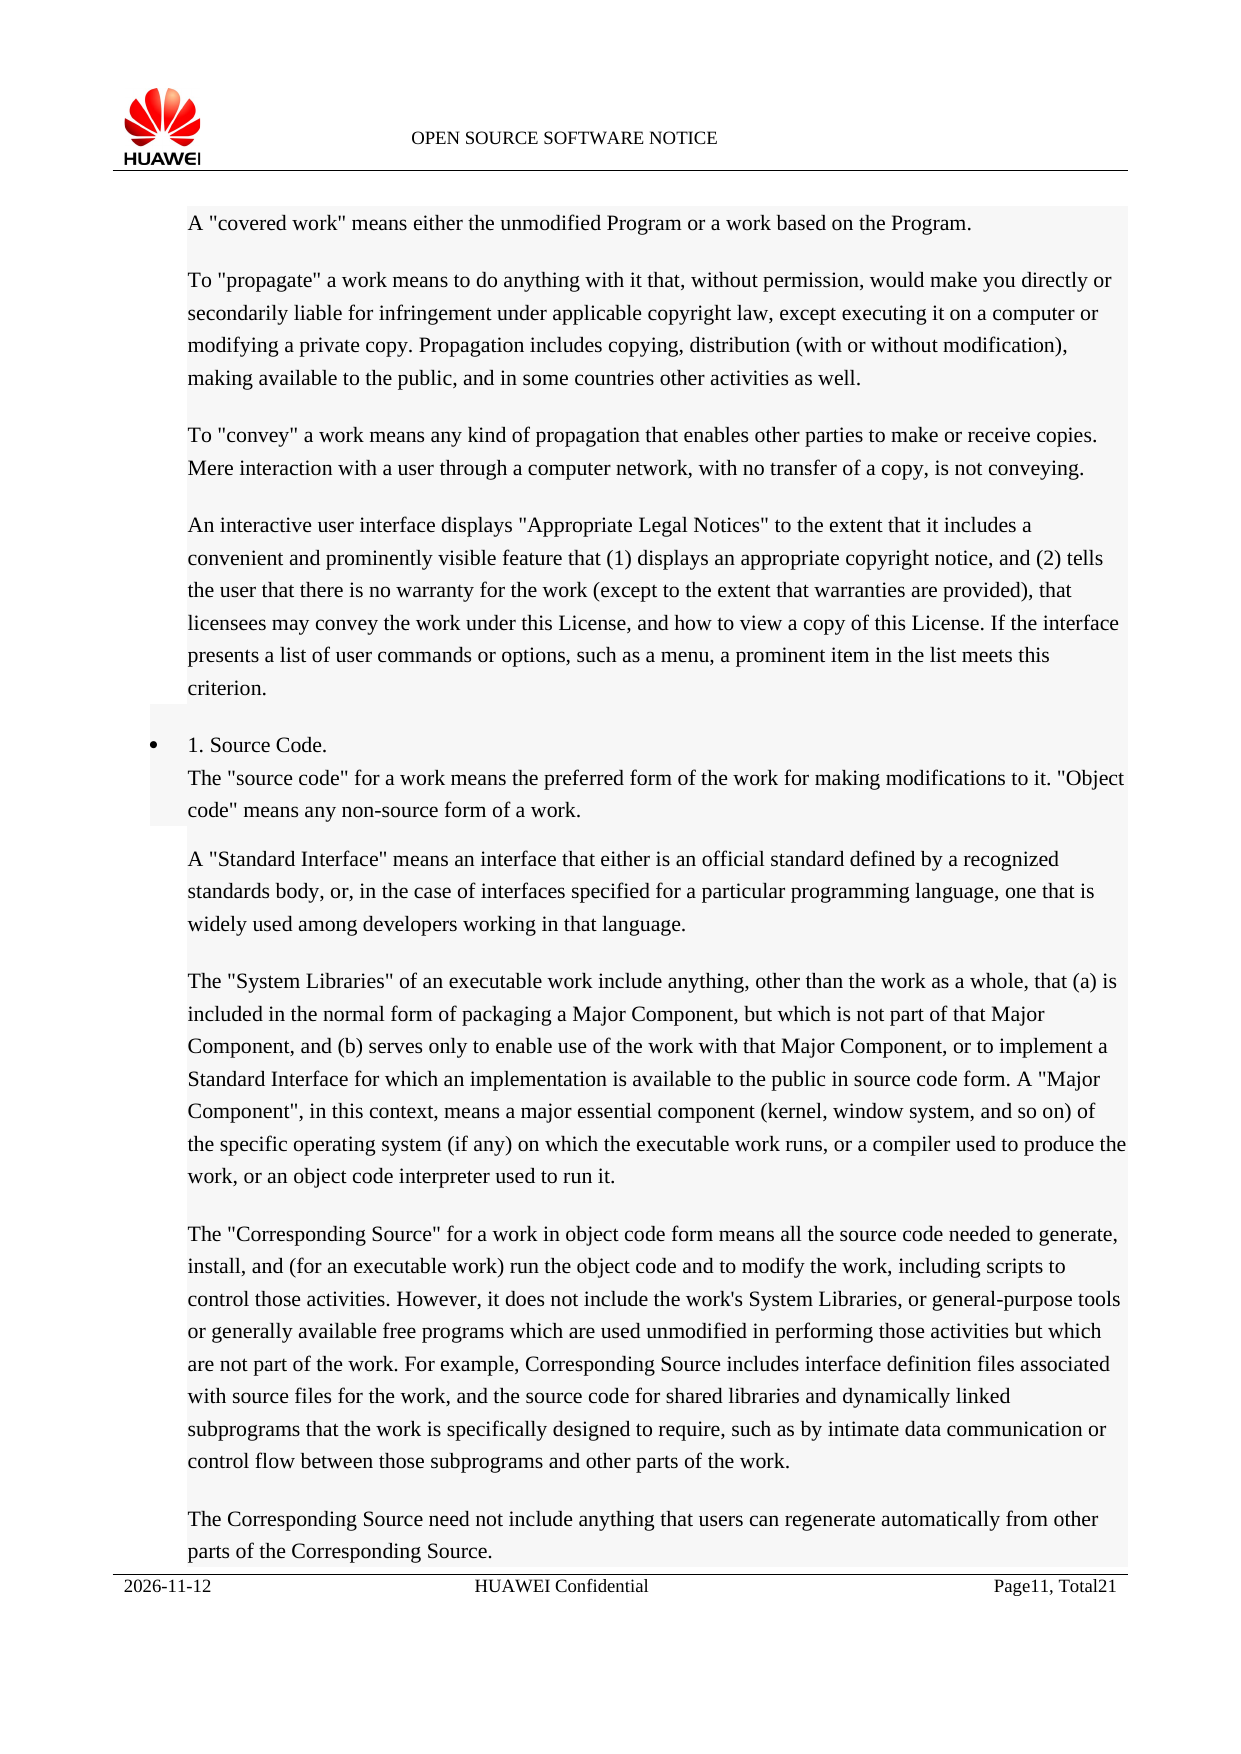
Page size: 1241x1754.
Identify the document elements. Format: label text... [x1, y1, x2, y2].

text An interactive user interface displays "Appropriate Legal Notices" to the extent that it includes a convenient and prominently visible feature that (1) displays an appropriate copyright notice, and (2) tells the user that there is no warranty for the work (except to the extent that warranties are provided), that licensees may convey the work under this License, and how to view a copy of this License. If the interface presents a list of user commands or options, such as a menu, a prominent item in the list meets this criterion. [187, 509, 1128, 704]
picture [124, 88, 201, 165]
text A "Standard Interface" means an interface that either is an official standard defined by a recognized standards body, or, in the case of interfaces specified for a particular programming language, one that is widely used among developers working in that language. [187, 842, 1128, 939]
text The "Corresponding Source" for a work in object code form means all the source code needed to generate, install, and (for an executable work) run the object code and to modify the work, including scripts to control those activities. However, it does not include the work's System Libraries, or general-purpose tools or generally available free programs which are used unmodified in performing those activities but which are not part of the work. For example, Corresponding Source includes interface definition files associated with source files for the work, and the source code for shared libraries and dynamically linked subprograms that the work is specifically designed to require, such as by intimate data communication or control flow between those subprograms and other parts of the work. [187, 1217, 1128, 1477]
text A "covered work" means either the unmodified Program or a work based on the Program. [187, 206, 1128, 239]
text The "System Libraries" of an executable work include anything, other than the work as a whole, that (a) is included in the normal form of packaging a Major Component, but which is not part of that Major Component, and (b) serves only to enable use of the work with that Major Component, or to implement a Standard Interface for which an implementation is available to the public in source code form. A "Major Component", in this context, means a major essential component (kernel, window system, and so on) of the specific operating system (if any) on which the executable work runs, or a compiler used to produce the work, or an object code interpreter used to run it. [187, 964, 1128, 1192]
list 1. Source Code. The "source code" for a work means the preferred form of the work for making modifications to it. "Object code" means any non-source form of a work. [150, 729, 1128, 826]
text To "convey" a work means any kind of propagation that enables other parties to make or receive copies. Mere interaction with a user through a computer network, with no transfer of a copy, is not conveying. [187, 419, 1128, 484]
text The Corresponding Source need not include anything that users can regenerate automatically from other parts of the Corresponding Source. [187, 1502, 1128, 1567]
text To "propagate" a work means to do anything with it that, without permission, would make you directly or secondarily liable for infringement under applicable copyright law, except executing it on a computer or modifying a private copy. Propagation includes copying, distribution (with or without modification), making available to the public, and in some countries other activities as well. [187, 264, 1128, 394]
